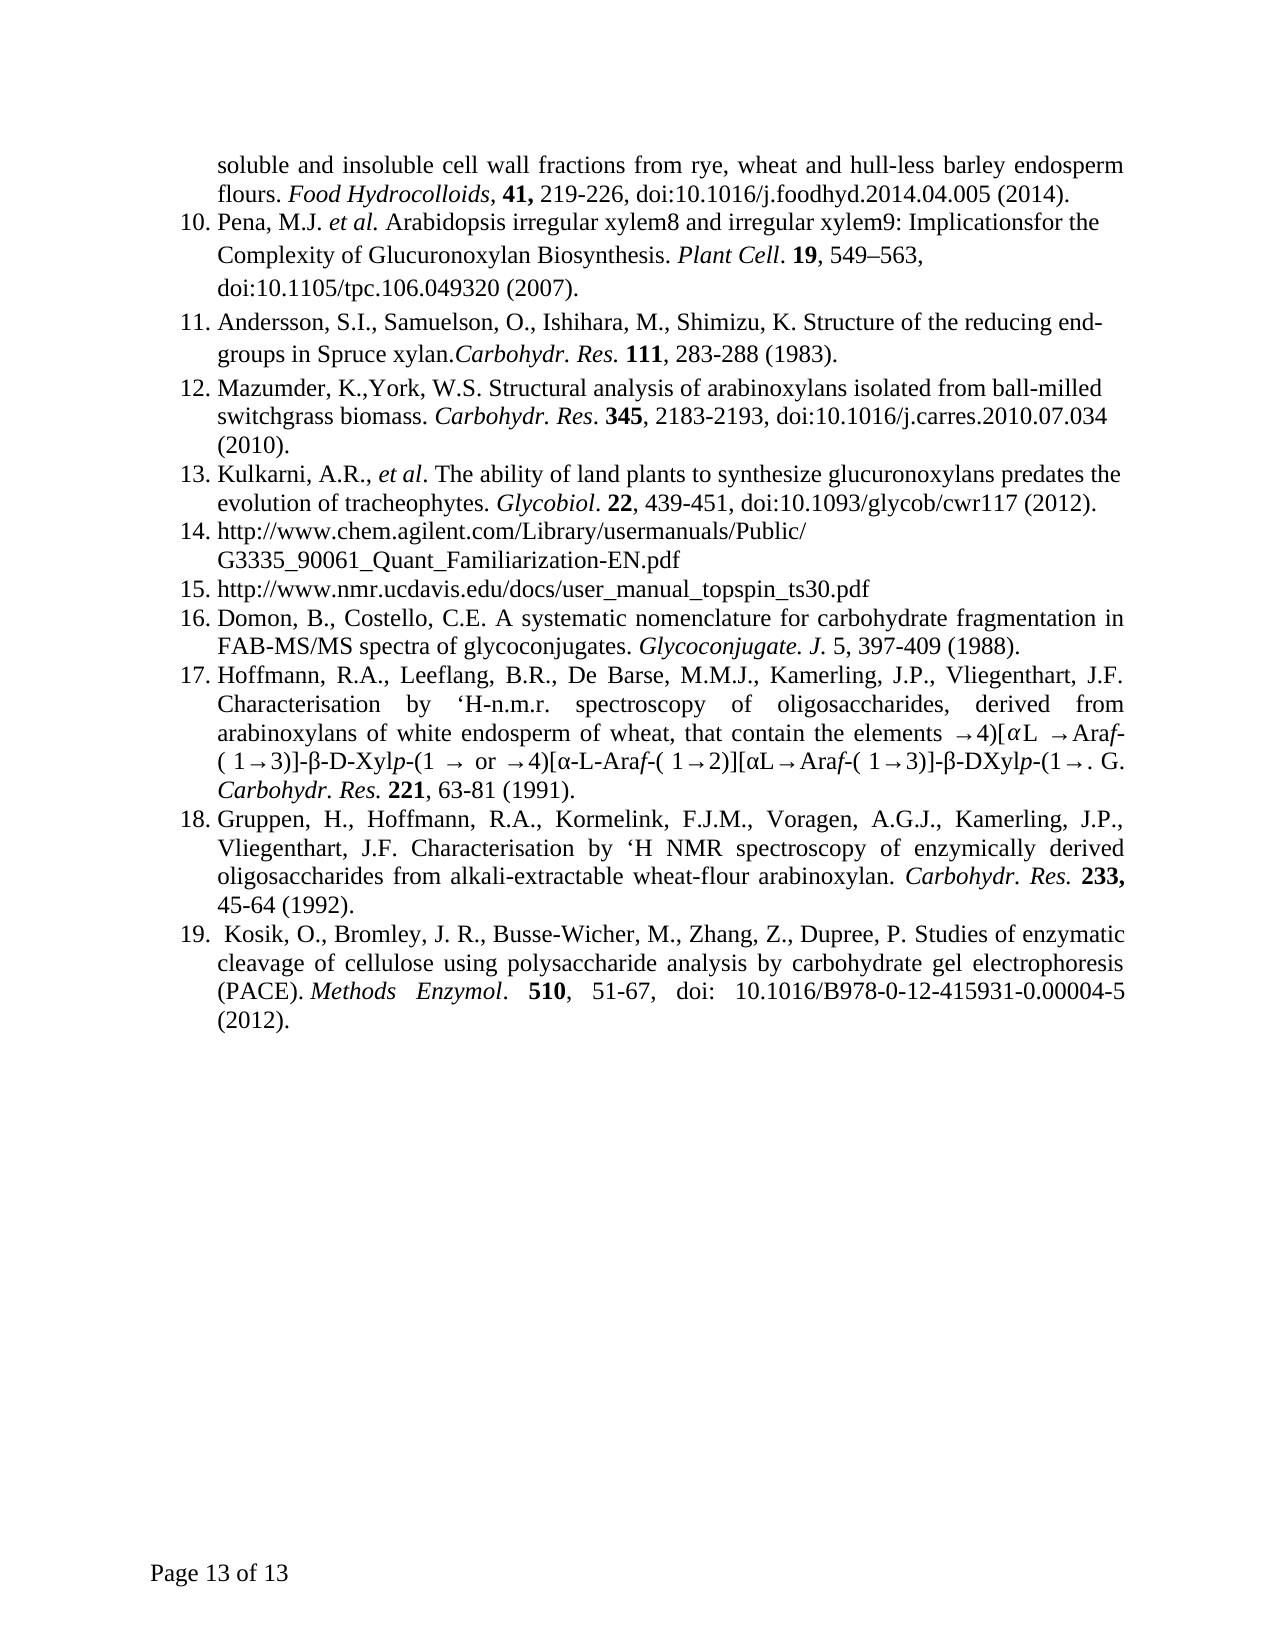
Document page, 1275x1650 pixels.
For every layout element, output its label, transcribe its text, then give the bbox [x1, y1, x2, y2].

list http://www.chem.agilent.com/Library/usermanuals/Public/G3335_90061_Quant_Familiarization-EN.pdf [179, 516, 1125, 574]
list Gruppen, H., Hoffmann, R.A., Kormelink, F.J.M., Voragen, A.G.J., Kamerling, J.P., Vliegenthart, J.F. Characterisation by ‘H NMR spectroscopy of enzymically derived oligosaccharides from alkali-extractable wheat-flour arabinoxylan. Carbohydr. Res. 233, 45-64 (1992). [179, 804, 1125, 919]
list Andersson, S.I., Samuelson, O., Ishihara, M., Shimizu, K. Structure of the reducing end-groups in Spruce xylan.Carbohydr. Res. 111, 283-288 (1983). [179, 307, 1125, 368]
list http://www.nmr.ucdavis.edu/docs/user_manual_topspin_ts30.pdf [179, 574, 1125, 603]
list Mazumder, K.,York, W.S. Structural analysis of arabinoxylans isolated from ball-milled switchgrass biomass. Carbohydr. Res. 345, 2183-2193, doi:10.1016/j.carres.2010.07.034 (2010). [179, 373, 1125, 459]
list Kosik, O., Bromley, J. R., Busse-Wicher, M., Zhang, Z., Dupree, P. Studies of enzymatic cleavage of cellulose using polysaccharide analysis by carbohydrate gel electrophoresis (PACE). Methods Enzymol. 510, 51-67, doi: 10.1016/B978-0-12-415931-0.00004-5 (2012). [179, 919, 1125, 1034]
list Pena, M.J. et al. Arabidopsis irregular xylem8 and irregular xylem9: Implicationsfor the Complexity of Glucuronoxylan Biosynthesis. Plant Cell. 19, 549–563, doi:10.1105/tpc.106.049320 (2007). [179, 207, 1125, 302]
list Hoffmann, R.A., Leeflang, B.R., De Barse, M.M.J., Kamerling, J.P., Vliegenthart, J.F. Characterisation by ‘H-n.m.r. spectroscopy of oligosaccharides, derived from arabinoxylans of white endosperm of wheat, that contain the elements →4)[L →Araf-( 1→3)]-β-D-Xylp-(1 → or →4)[α-L-Araf-( 1→2)][αL→Araf-( 1→3)]-β-DXylp-(1→. G. Carbohydr. Res. 221, 63-81 (1991). [179, 660, 1125, 804]
list Domon, B., Costello, C.E. A systematic nomenclature for carbohydrate fragmentation in FAB-MS/MS spectra of glycoconjugates. Glycoconjugate. J. 5, 397-409 (1988). [179, 603, 1125, 660]
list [179, 150, 1125, 207]
list Kulkarni, A.R., et al. The ability of land plants to synthesize glucuronoxylans predates the evolution of tracheophytes. Glycobiol. 22, 439-451, doi:10.1093/glycob/cwr117 (2012). [179, 459, 1125, 516]
